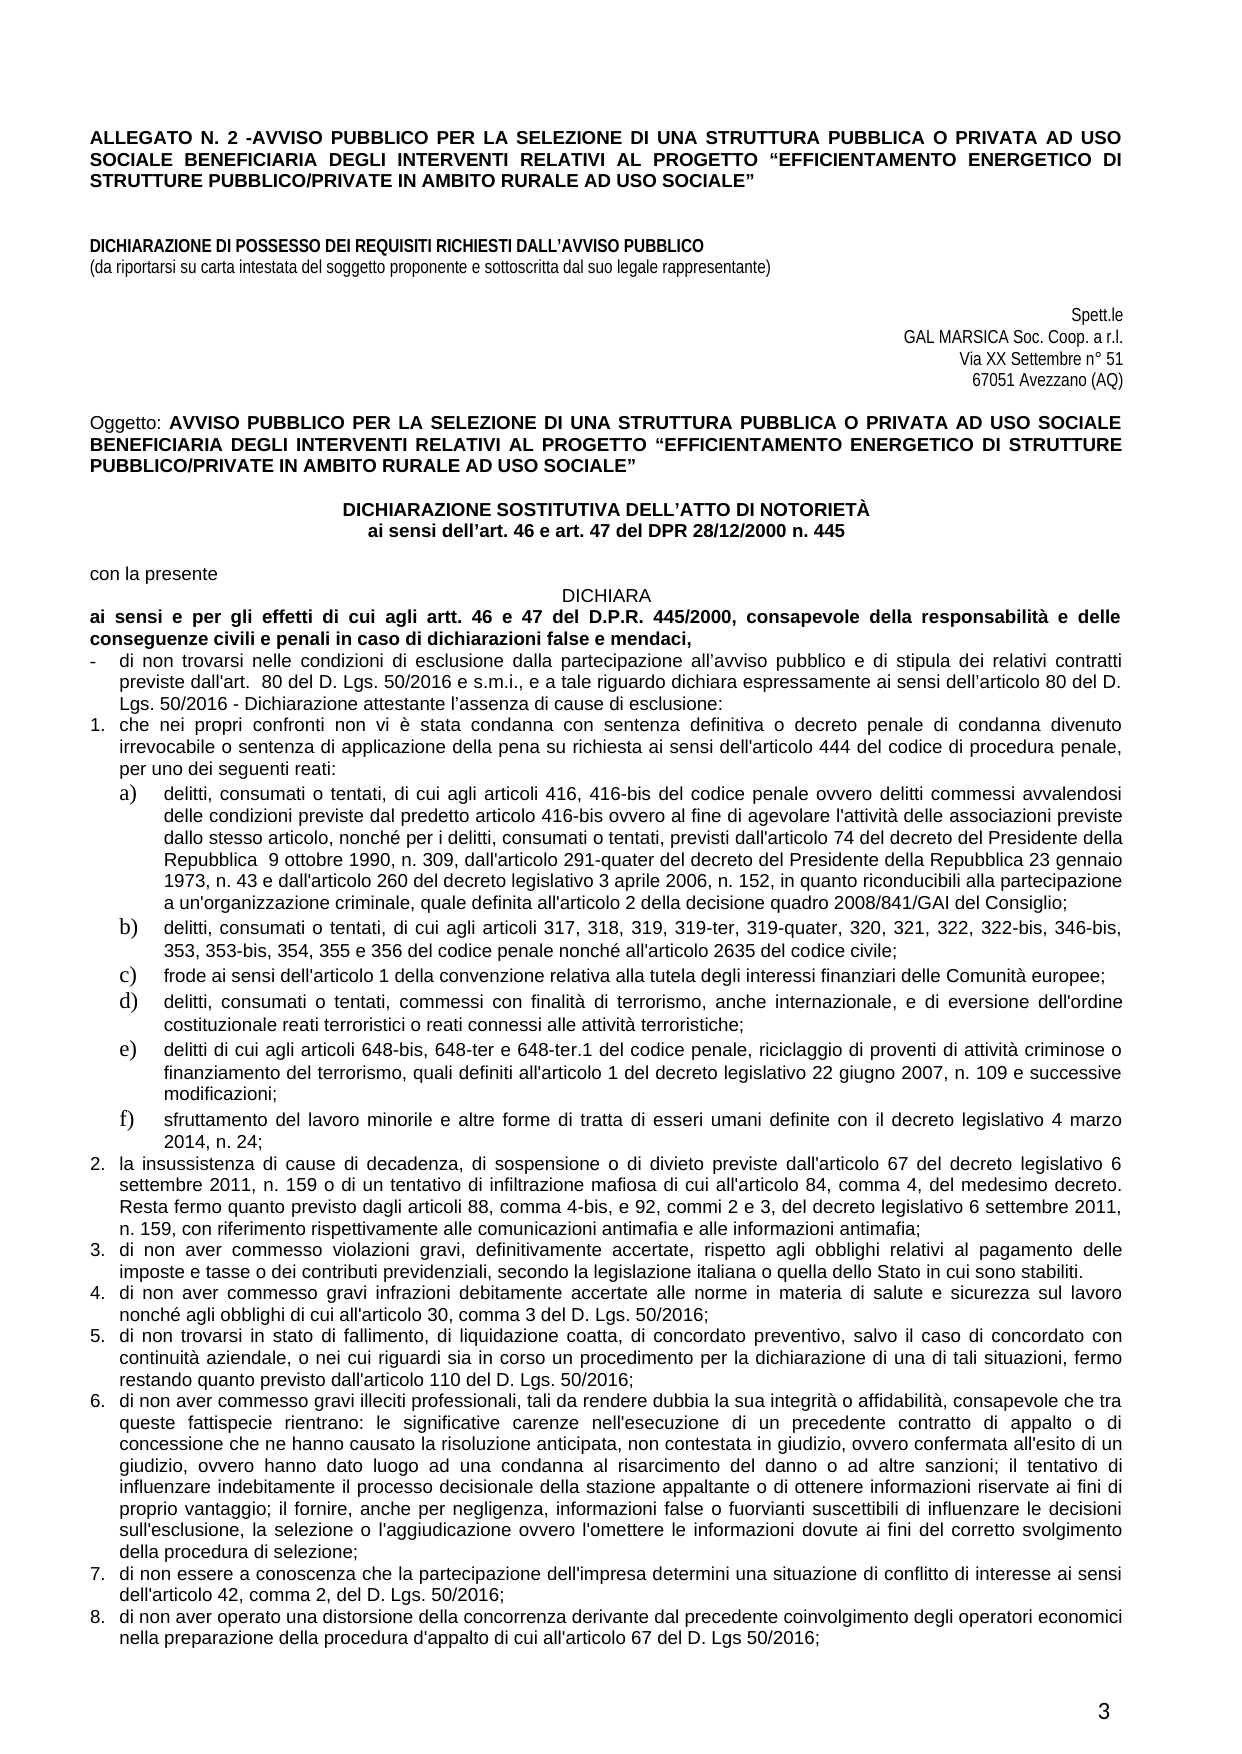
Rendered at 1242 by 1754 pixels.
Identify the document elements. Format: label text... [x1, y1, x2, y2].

list sfruttamento del lavoro minorile e altre forme di tratta di esseri umani definite con il decreto legislativo 4 marzo 2014, n. 24; [119, 1105, 1123, 1153]
list di non trovarsi in stato di fallimento, di liquidazione coatta, di concordato preventivo, salvo il caso di concordato con continuità aziendale, o nei cui riguardi sia in corso un procedimento per la dichiarazione di una di tali situazioni, fermo restando quanto previsto dall'articolo 110 del D. Lgs. 50/2016; [90, 1325, 1123, 1390]
list di non aver commesso gravi infrazioni debitamente accertate alle norme in materia di salute e sicurezza sul lavoro nonché agli obblighi di cui all'articolo 30, comma 3 del D. Lgs. 50/2016; [90, 1282, 1123, 1325]
list di non trovarsi nelle condizioni di esclusione dalla partecipazione all’avviso pubblico e di stipula dei relativi contratti previste dall'art. 80 del D. Lgs. 50/2016 e s.m.i., e a tale riguardo dichiara espressamente ai sensi dell’articolo 80 del D. Lgs. 50/2016 - Dichiarazione attestante l’assenza di cause di esclusione: [89, 649, 1123, 714]
text con la presente [89, 563, 1123, 585]
list delitti di cui agli articoli 648-bis, 648-ter e 648-ter.1 del codice penale, riciclaggio di proventi di attività criminose o finanziamento del terrorismo, quali definiti all'articolo 1 del decreto legislativo 22 giugno 2007, n. 109 e successive modificazioni; [119, 1035, 1123, 1105]
text ai sensi e per gli effetti di cui agli artt. 46 e 47 del D.P.R. 445/2000, consapevole della responsabilità e delle conseguenze civili e penali in caso di dichiarazioni false e mendaci, [89, 606, 1123, 649]
list di non essere a conoscenza che la partecipazione dell'impresa determini una situazione di conflitto di interesse ai sensi dell'articolo 42, comma 2, del D. Lgs. 50/2016; [90, 1562, 1123, 1606]
text DICHIARA [89, 585, 1123, 606]
text Spett.le [89, 304, 1123, 326]
text (da riportarsi su carta intestata del soggetto proponente e sottoscritta dal suo legale rappresentante) [89, 256, 1123, 278]
text ai sensi dell’art. 46 e art. 47 del DPR 28/12/2000 n. 445 [89, 520, 1123, 542]
text GAL MARSICA Soc. Coop. a r.l. [89, 326, 1123, 347]
list di non aver commesso gravi illeciti professionali, tali da rendere dubbia la sua integrità o affidabilità, consapevole che tra queste fattispecie rientrano: le significative carenze nell'esecuzione di un precedente contratto di appalto o di concessione che ne hanno causato la risoluzione anticipata, non contestata in giudizio, ovvero confermata all'esito di un giudizio, ovvero hanno dato luogo ad una condanna al risarcimento del danno o ad altre sanzioni; il tentativo di influenzare indebitamente il processo decisionale della stazione appaltante o di ottenere informazioni riservate ai fini di proprio vantaggio; il fornire, anche per negligenza, informazioni false o fuorvianti suscettibili di influenzare le decisioni sull'esclusione, la selezione o l'aggiudicazione ovvero l'omettere le informazioni dovute ai fini del corretto svolgimento della procedura di selezione; [90, 1390, 1123, 1562]
list la insussistenza di cause di decadenza, di sospensione o di divieto previste dall'articolo 67 del decreto legislativo 6 settembre 2011, n. 159 o di un tentativo di infiltrazione mafiosa di cui all'articolo 84, comma 4, del medesimo decreto. Resta fermo quanto previsto dagli articoli 88, comma 4-bis, e 92, commi 2 e 3, del decreto legislativo 6 settembre 2011, n. 159, con riferimento rispettivamente alle comunicazioni antimafia e alle informazioni antimafia; [90, 1153, 1123, 1239]
text 67051 Avezzano (AQ) [89, 369, 1123, 391]
text Oggetto: AVVISO PUBBLICO PER LA SELEZIONE DI UNA STRUTTURA PUBBLICA O PRIVATA AD USO SOCIALE BENEFICIARIA DEGLI INTERVENTI RELATIVI AL PROGETTO “EFFICIENTAMENTO ENERGETICO DI STRUTTURE PUBBLICO/PRIVATE IN AMBITO RURALE AD USO SOCIALE” [89, 412, 1123, 477]
text Via XX Settembre n° 51 [89, 347, 1123, 369]
list di non aver commesso violazioni gravi, definitivamente accertate, rispetto agli obblighi relativi al pagamento delle imposte e tasse o dei contributi previdenziali, secondo la legislazione italiana o quella dello Stato in cui sono stabiliti. [90, 1239, 1123, 1282]
list delitti, consumati o tentati, di cui agli articoli 416, 416-bis del codice penale ovvero delitti commessi avvalendosi delle condizioni previste dal predetto articolo 416-bis ovvero al fine di agevolare l'attività delle associazioni previste dallo stesso articolo, nonché per i delitti, consumati o tentati, previsti dall'articolo 74 del decreto del Presidente della Repubblica 9 ottobre 1990, n. 309, dall'articolo 291-quater del decreto del Presidente della Repubblica 23 gennaio 1973, n. 43 e dall'articolo 260 del decreto legislativo 3 aprile 2006, n. 152, in quanto riconducibili alla partecipazione a un'organizzazione criminale, quale definita all'articolo 2 della decisione quadro 2008/841/GAI del Consiglio; [119, 779, 1123, 913]
text ALLEGATO N. 2 -AVVISO PUBBLICO PER LA SELEZIONE DI UNA STRUTTURA PUBBLICA O PRIVATA AD USO SOCIALE BENEFICIARIA DEGLI INTERVENTI RELATIVI AL PROGETTO “EFFICIENTAMENTO ENERGETICO DI STRUTTURE PUBBLICO/PRIVATE IN AMBITO RURALE AD USO SOCIALE” [89, 127, 1123, 192]
list delitti, consumati o tentati, di cui agli articoli 317, 318, 319, 319-ter, 319-quater, 320, 321, 322, 322-bis, 346-bis, 353, 353-bis, 354, 355 e 356 del codice penale nonché all'articolo 2635 del codice civile; [119, 913, 1123, 961]
list frode ai sensi dell'articolo 1 della convenzione relativa alla tutela degli interessi finanziari delle Comunità europee; [119, 961, 1123, 987]
list di non aver operato una distorsione della concorrenza derivante dal precedente coinvolgimento degli operatori economici nella preparazione della procedura d'appalto di cui all'articolo 67 del D. Lgs 50/2016; [90, 1606, 1123, 1649]
list che nei propri confronti non vi è stata condanna con sentenza definitiva o decreto penale di condanna divenuto irrevocabile o sentenza di applicazione della pena su richiesta ai sensi dell'articolo 444 del codice di procedura penale, per uno dei seguenti reati: [90, 714, 1123, 779]
list delitti, consumati o tentati, commessi con finalità di terrorismo, anche internazionale, e di eversione dell'ordine costituzionale reati terroristici o reati connessi alle attività terroristiche; [119, 987, 1123, 1035]
text DICHIARAZIONE DI POSSESSO DEI REQUISITI RICHIESTI DALL’AVVISO PUBBLICO [89, 235, 1123, 256]
text DICHIARAZIONE SOSTITUTIVA DELL’ATTO DI NOTORIETÀ [89, 498, 1123, 520]
